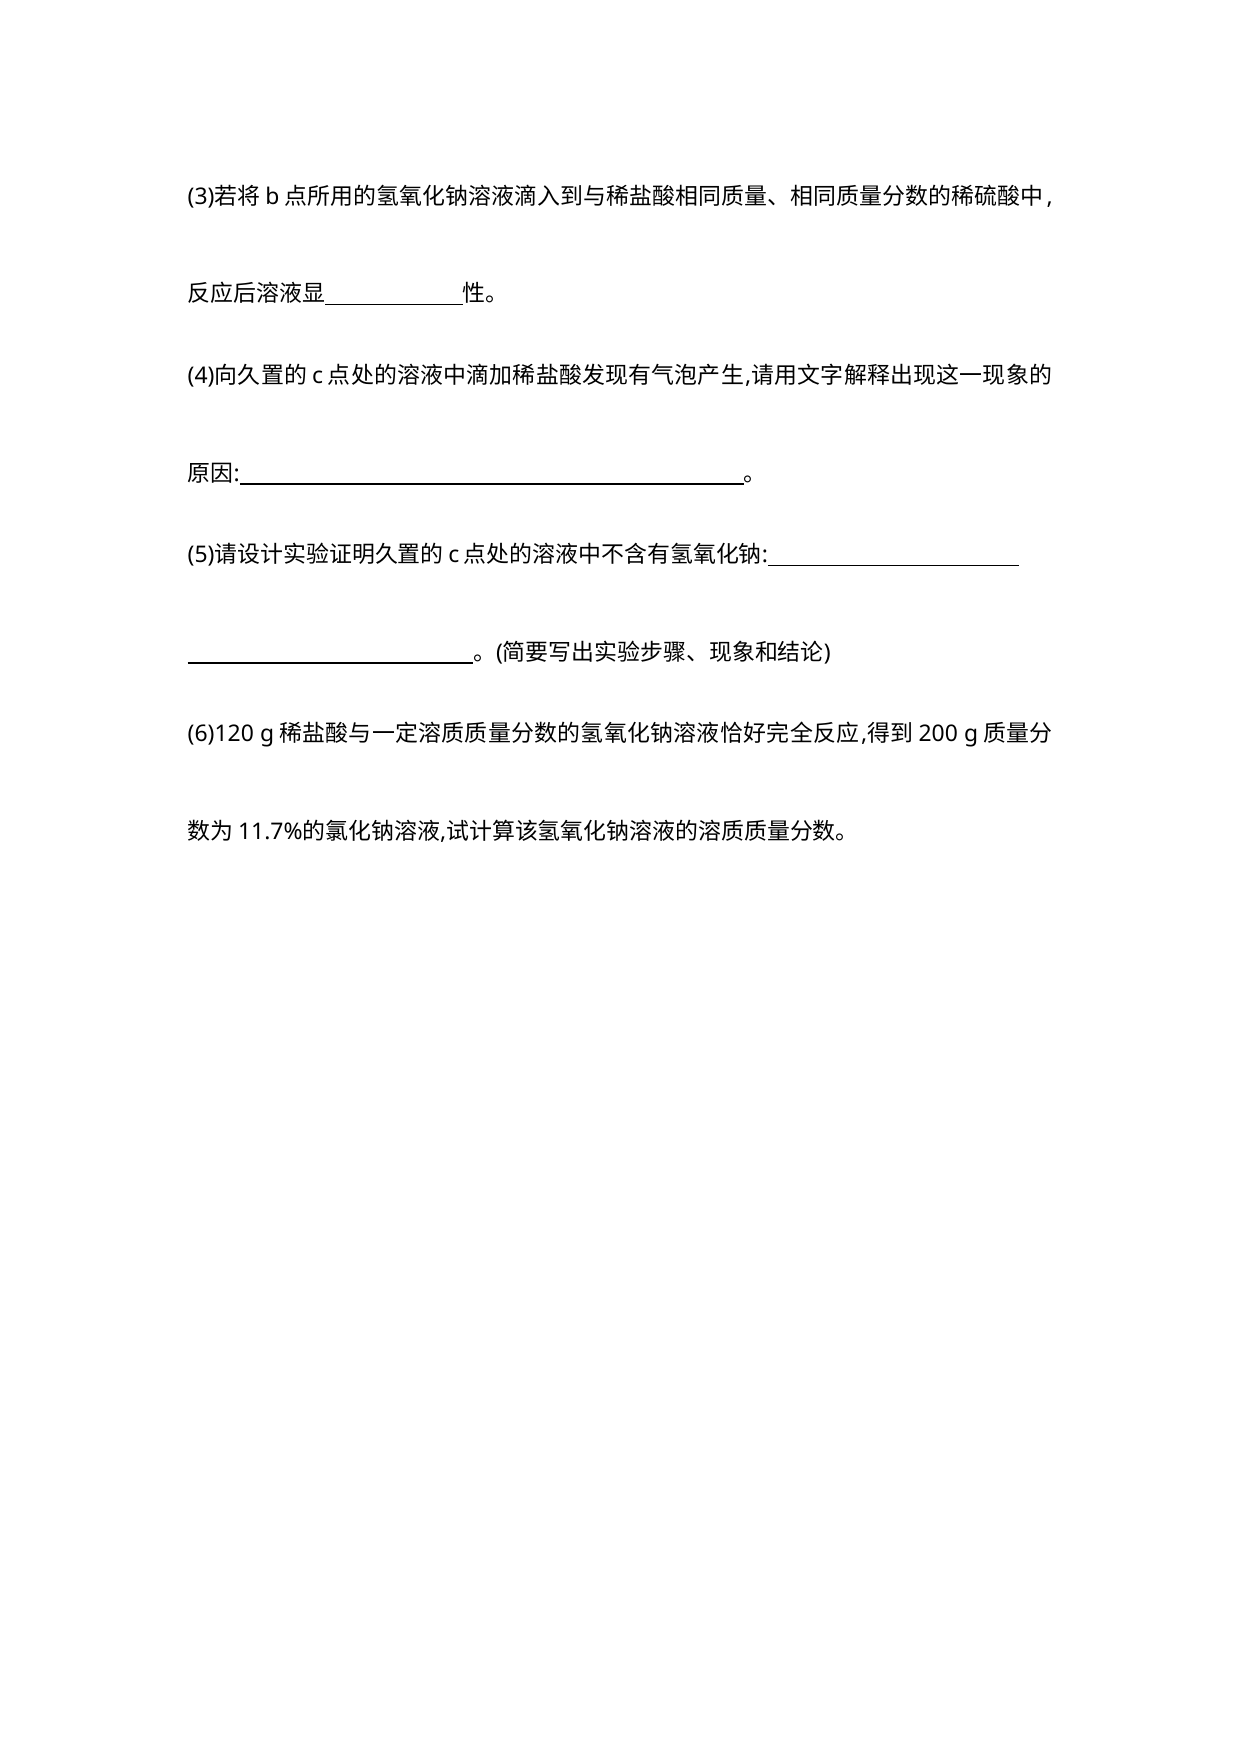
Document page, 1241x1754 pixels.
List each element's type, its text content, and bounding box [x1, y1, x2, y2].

text (6)120 g稀盐酸与一定溶质质量分数的氢氧化钠溶液恰好完全反应,得到200 g质量分数为11.7%的氯化钠溶液,试计算该氢氧化钠溶液的溶质质量分数。 [187, 699, 1053, 862]
text (4)向久置的c点处的溶液中滴加稀盐酸发现有气泡产生,请用文字解释出现这一现象的原因: 。 [187, 341, 1053, 503]
text (5)请设计实验证明久置的c点处的溶液中不含有氢氧化钠: 。(简要写出实验步骤、现象和结论) [187, 520, 1053, 683]
text (3)若将b点所用的氢氧化钠溶液滴入到与稀盐酸相同质量、相同质量分数的稀硫酸中,反应后溶液显 性。 [187, 162, 1053, 324]
